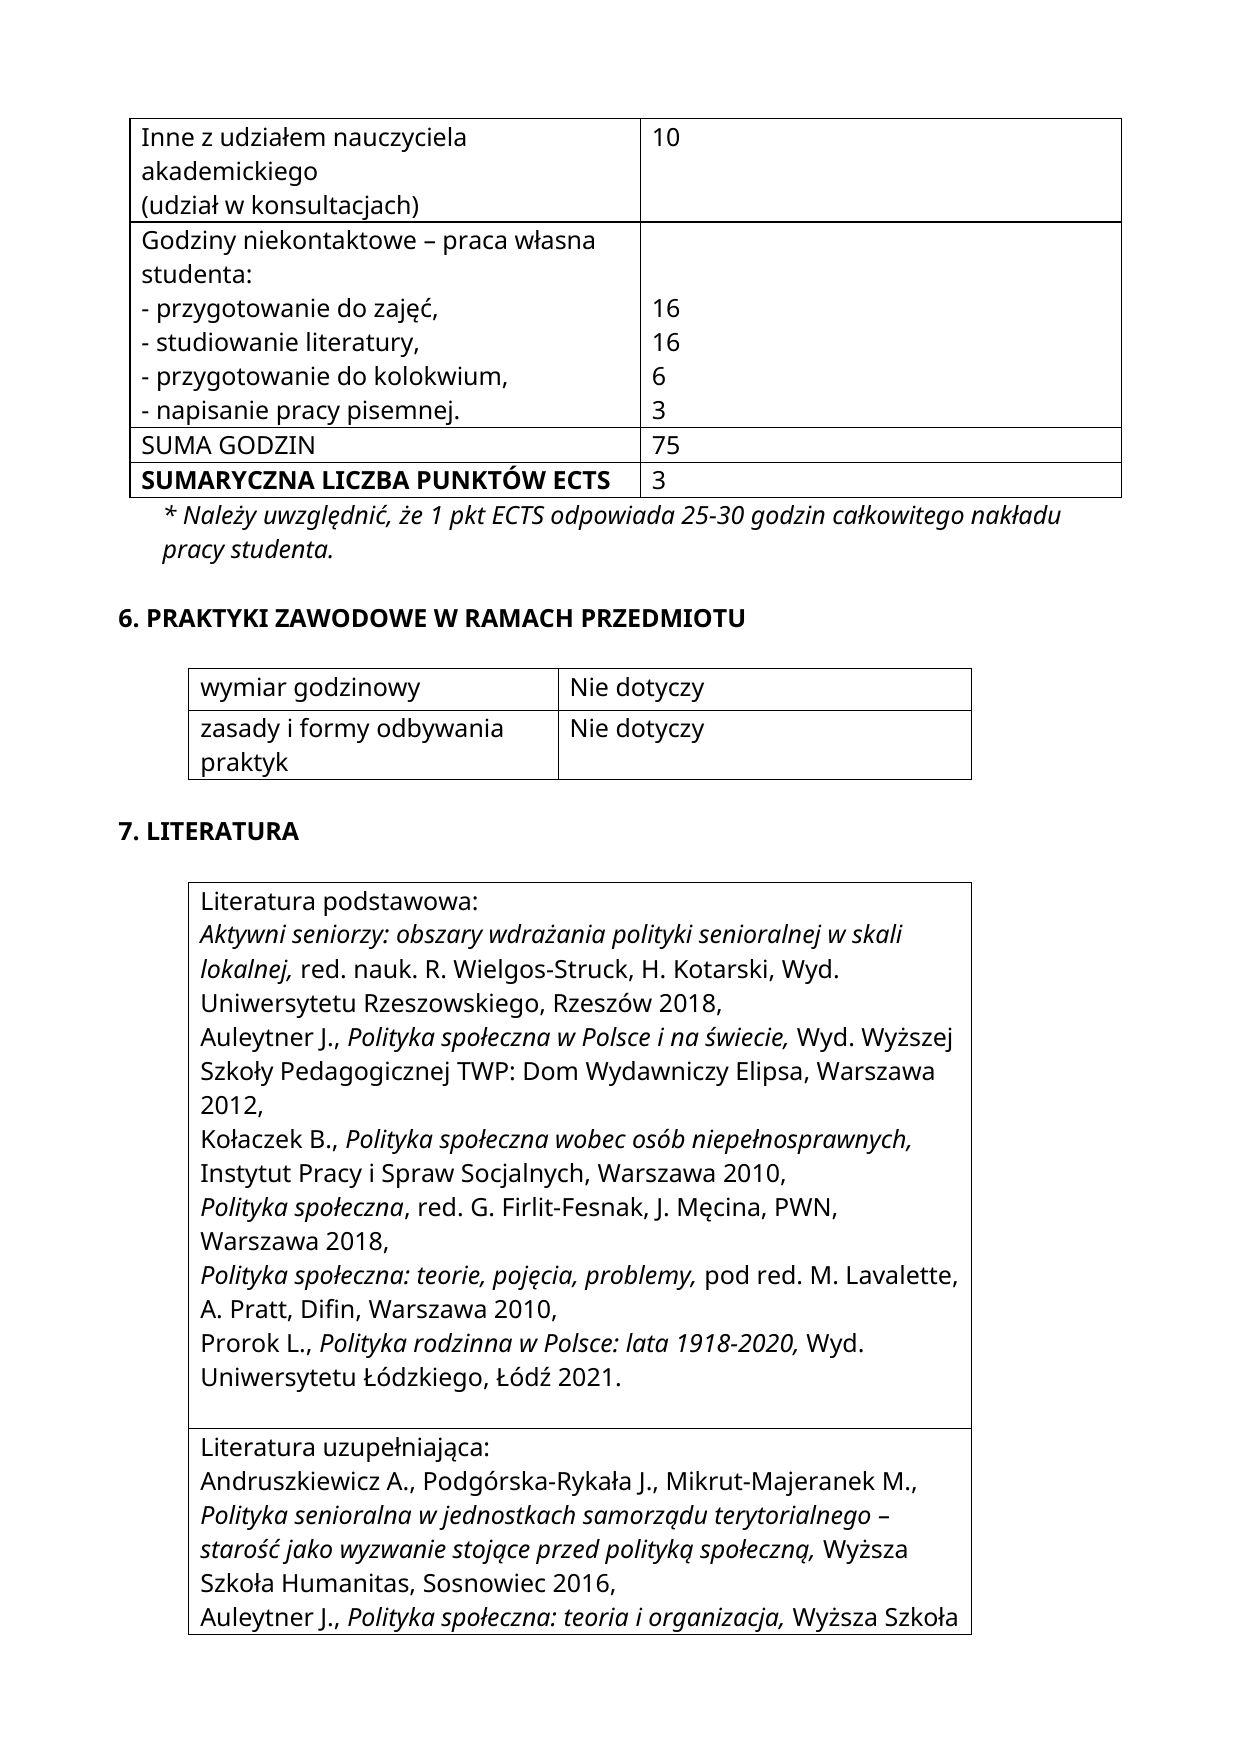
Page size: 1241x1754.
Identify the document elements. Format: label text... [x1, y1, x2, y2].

table_cell 10 [641, 119, 1121, 221]
table_cell 16 16 6 3 [641, 223, 1121, 427]
table_cell Nie dotyczy [559, 711, 971, 779]
table_cell SUMARYCZNA LICZBA PUNKTÓW ECTS [131, 463, 640, 497]
table_cell zasady i formy odbywania praktyk [189, 711, 558, 779]
table_header wymiar godzinowy [189, 669, 558, 710]
table_header Literatura podstawowa: Aktywni seniorzy: obszary wdrażania polityki senioralnej w skali lokalnej, red. nauk. R. Wielgos-Struck, H. Kotarski, Wyd. Uniwersytetu Rzeszowskiego, Rzeszów 2018, Auleytner J., Polityka społeczna w Polsce i na świecie, Wyd. Wyższej Szkoły Pedagogicznej TWP: Dom Wydawniczy Elipsa, Warszawa 2012, Kołaczek B., Polityka społeczna wobec osób niepełnosprawnych, Instytut Pracy i Spraw Socjalnych, Warszawa 2010, Polityka społeczna, red. G. Firlit-Fesnak, J. Męcina, PWN, Warszawa 2018, Polityka społeczna: teorie, pojęcia, problemy, pod red. M. Lavalette, A. Pratt, Difin, Warszawa 2010, Prorok L., Polityka rodzinna w Polsce: lata 1918-2020, Wyd. Uniwersytetu Łódzkiego, Łódź 2021. [189, 883, 971, 1428]
table_cell Inne z udziałem nauczyciela akademickiego (udział w konsultacjach) [131, 119, 640, 221]
table_cell 75 [641, 428, 1121, 462]
table_cell Godziny niekontaktowe – praca własna studenta: - przygotowanie do zajęć, - studiowanie literatury, - przygotowanie do kolokwium, - napisanie pracy pisemnej. [131, 223, 640, 427]
table_cell SUMA GODZIN [131, 428, 640, 462]
table_cell 3 [641, 463, 1121, 497]
text 7. LITERATURA [118, 814, 1122, 848]
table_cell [189, 1429, 971, 1633]
table_header Nie dotyczy [559, 669, 971, 710]
text 6. PRAKTYKI ZAWODOWE W RAMACH PRZEDMIOTU [118, 600, 1122, 634]
text * Należy uwzględnić, że 1 pkt ECTS odpowiada 25-30 godzin całkowitego nakładu pracy studenta. [162, 498, 1122, 566]
